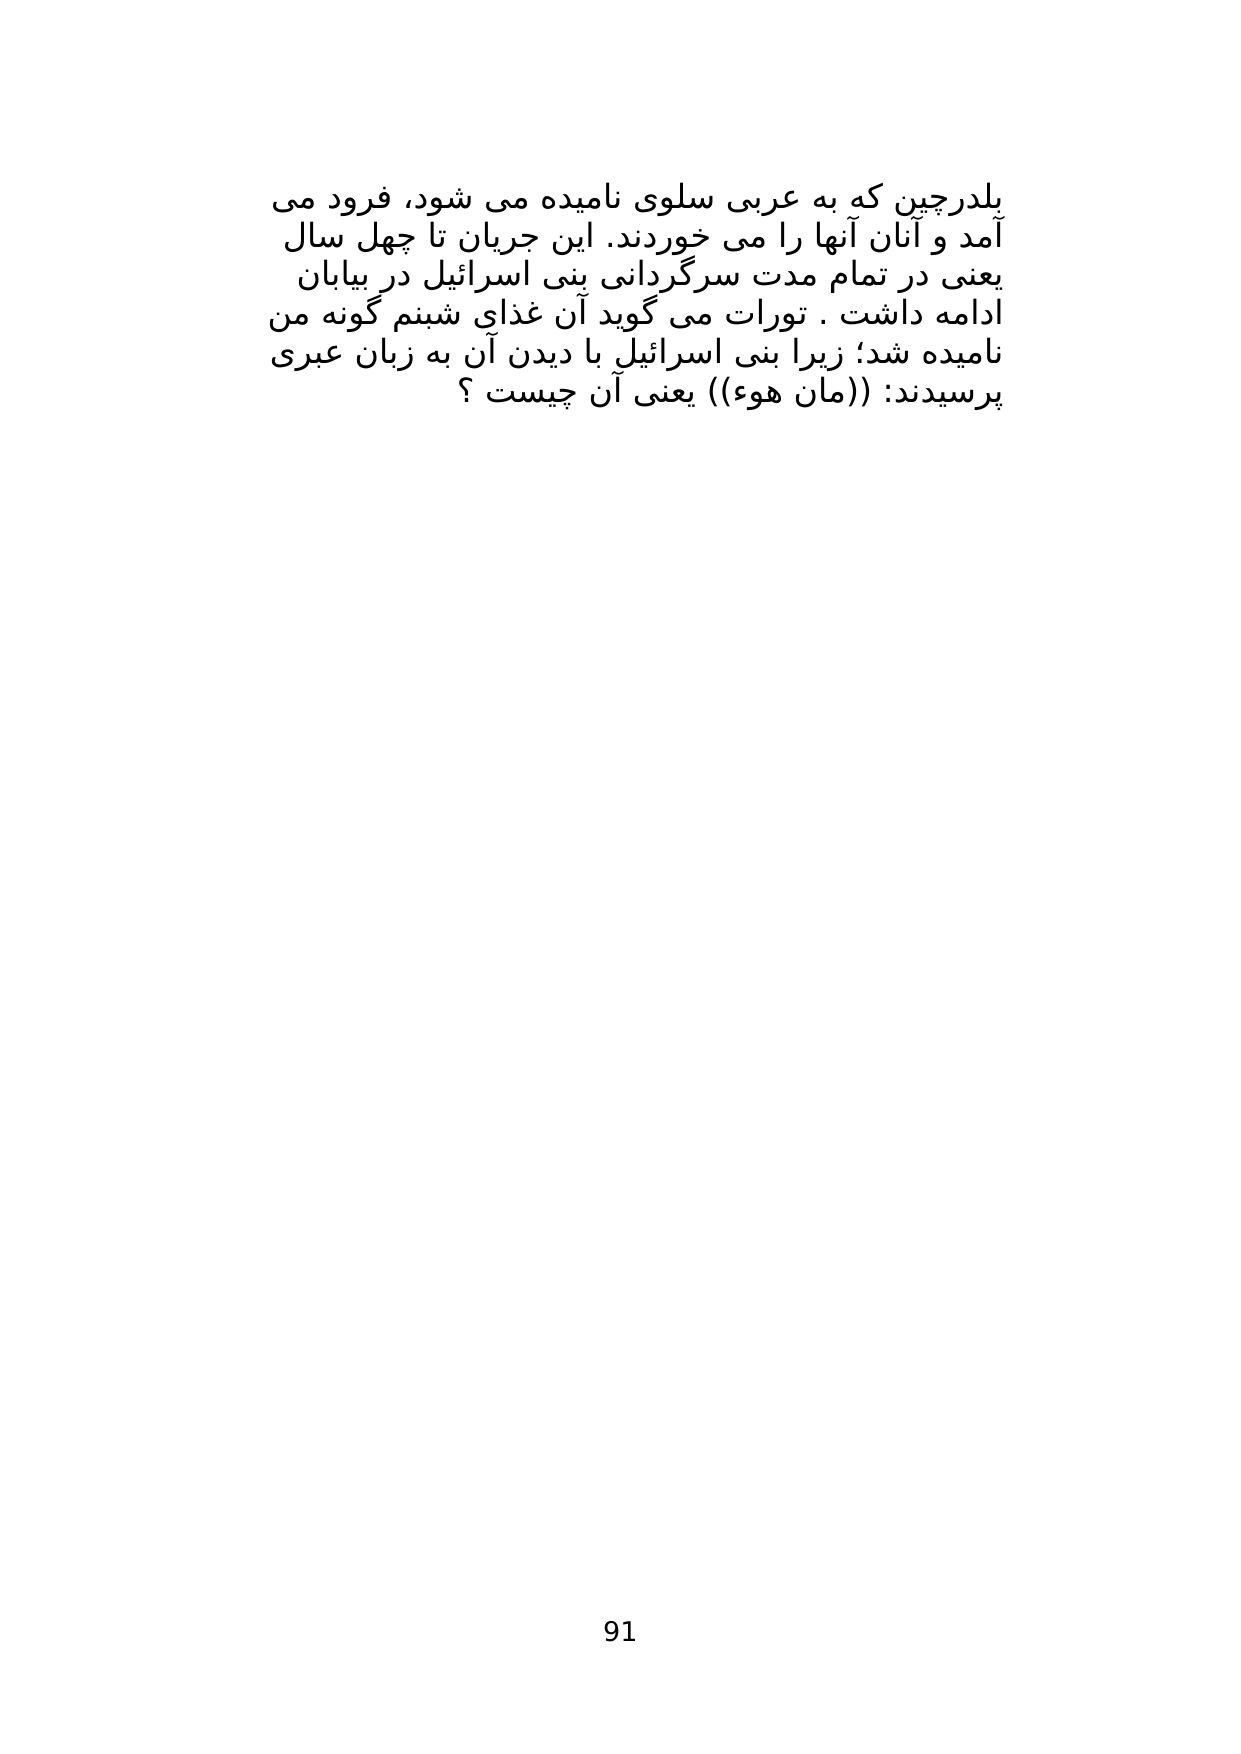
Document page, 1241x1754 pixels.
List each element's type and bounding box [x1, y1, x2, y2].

text [236, 177, 1004, 410]
